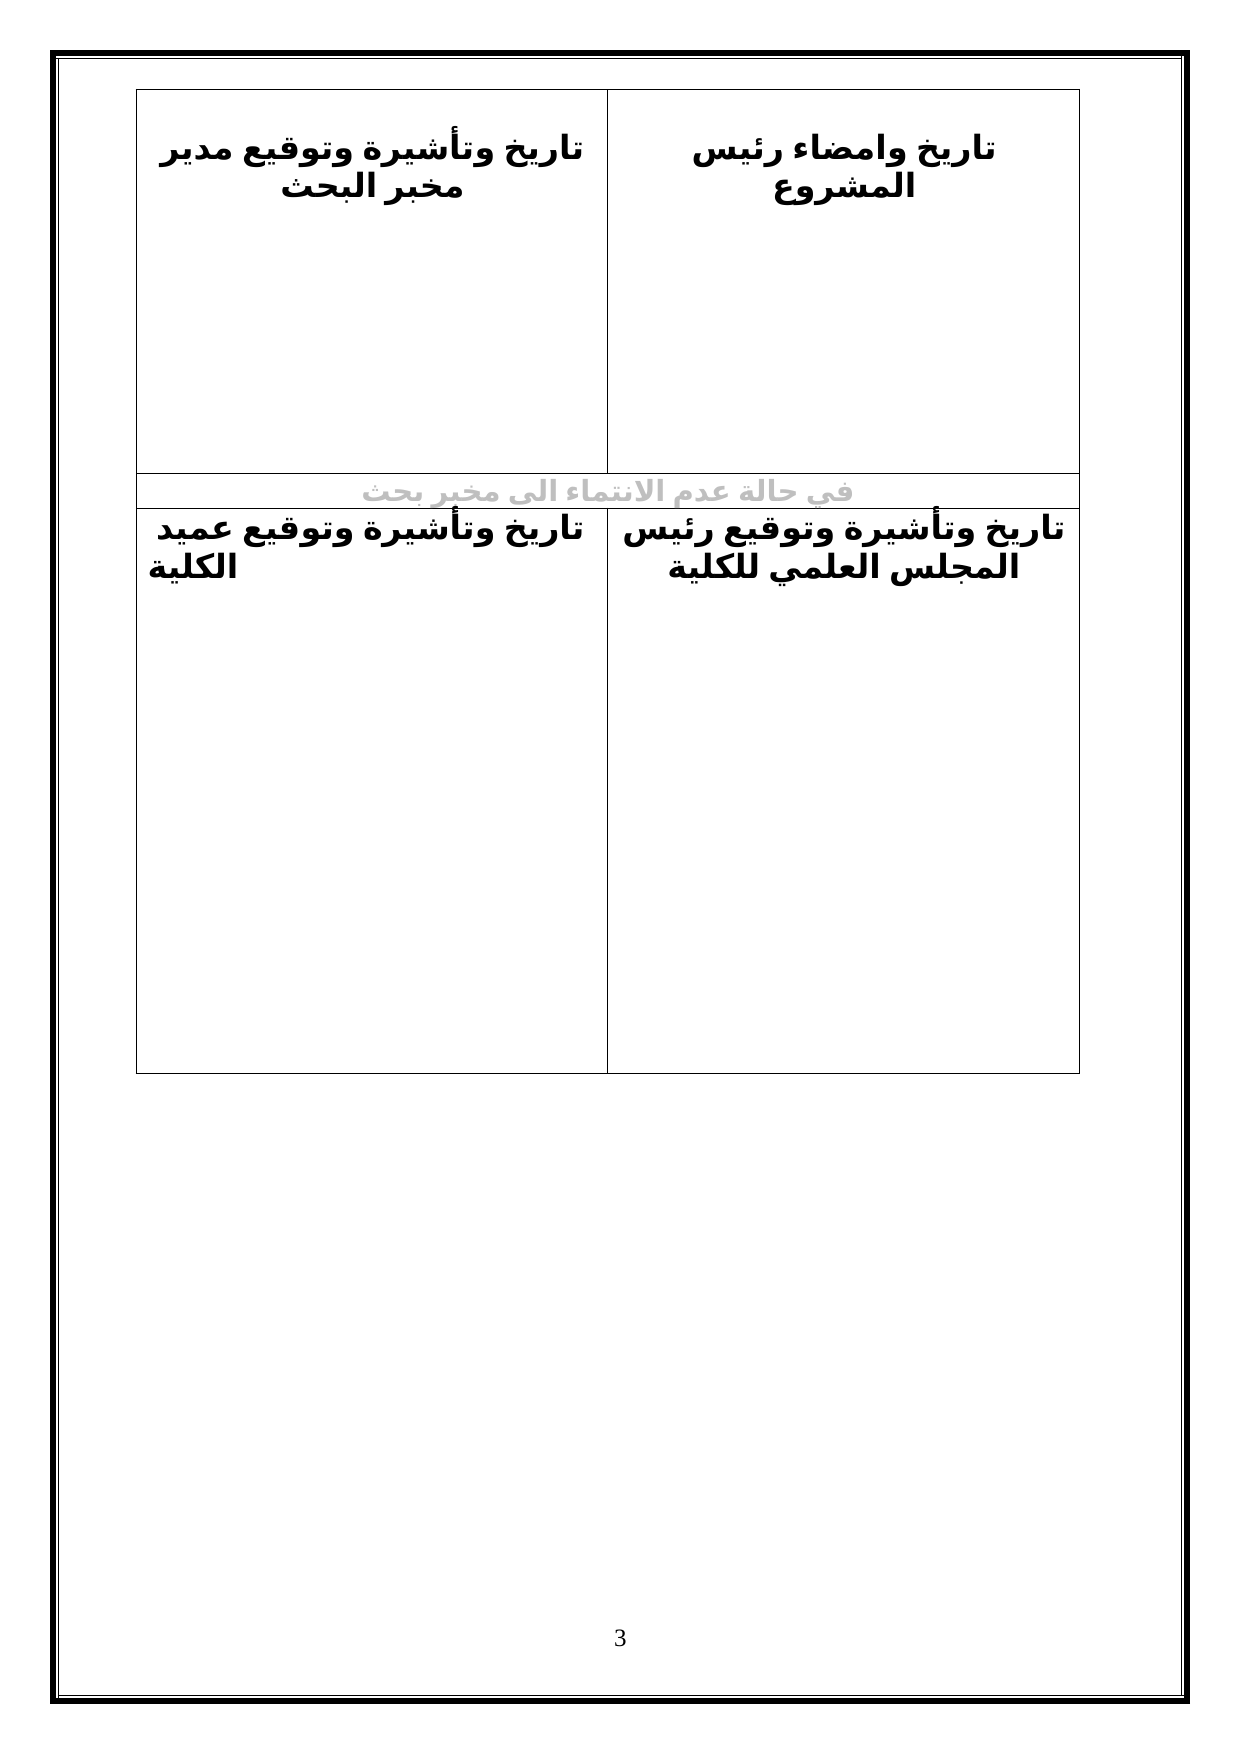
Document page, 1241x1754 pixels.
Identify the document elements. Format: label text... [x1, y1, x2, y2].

table_cell تاريخ وتأشيرة وتوقيع عميد الكلية [137, 509, 607, 1073]
table_cell تاريخ وتأشيرة وتوقيع مدير مخبر البحث [137, 90, 607, 473]
table_cell في حالة عدم الانتماء الى مخبر بحث [137, 474, 1079, 508]
table_cell تاريخ وتأشيرة وتوقيع رئيس المجلس العلمي للكلية [608, 509, 1079, 1073]
table_cell تاريخ وامضاء رئيس المشروع [608, 90, 1079, 473]
